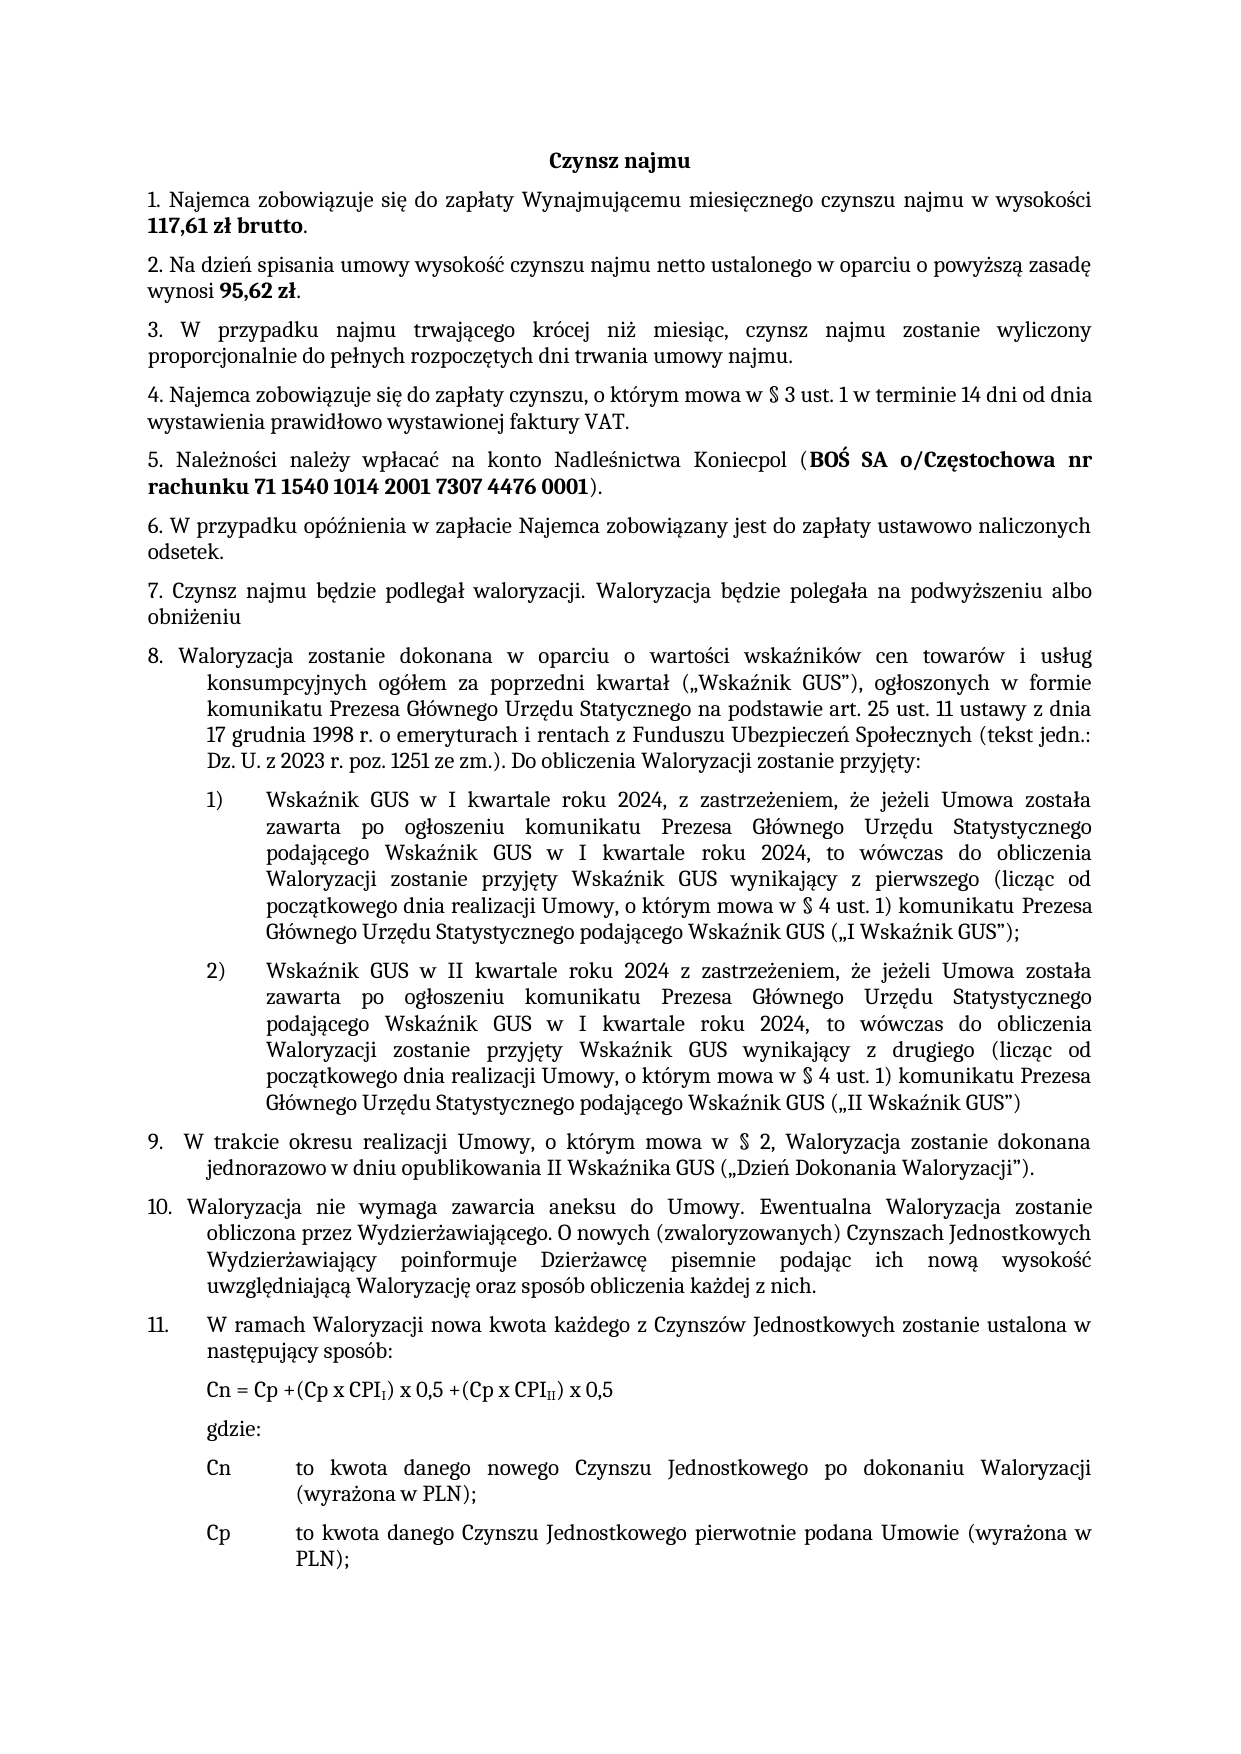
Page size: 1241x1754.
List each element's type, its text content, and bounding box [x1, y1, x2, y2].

text 2. Na dzień spisania umowy wysokość czynszu najmu netto ustalonego w oparciu o powyższą zasadę wynosi 95,62 zł. [148, 252, 1093, 304]
text 7. Czynsz najmu będzie podlegał waloryzacji. Waloryzacja będzie polegała na podwyższeniu albo obniżeniu [148, 578, 1093, 630]
text Cn = Cp +(Cp x CPII) x 0,5 +(Cp x CPIII) x 0,5 [207, 1377, 1093, 1403]
text 2) Wskaźnik GUS w II kwartale roku 2024 z zastrzeżeniem, że jeżeli Umowa została zawarta po ogłoszeniu komunikatu Prezesa Głównego Urzędu Statystycznego podającego Wskaźnik GUS w I kwartale roku 2024, to wówczas do obliczenia Waloryzacji zostanie przyjęty Wskaźnik GUS wynikający z drugiego (licząc od początkowego dnia realizacji Umowy, o którym mowa w § 4 ust. 1) komunikatu Prezesa Głównego Urzędu Statystycznego podającego Wskaźnik GUS („II Wskaźnik GUS”) [207, 958, 1093, 1116]
text 3. W przypadku najmu trwającego krócej niż miesiąc, czynsz najmu zostanie wyliczony proporcjonalnie do pełnych rozpoczętych dni trwania umowy najmu. [148, 317, 1093, 369]
text 8. Waloryzacja zostanie dokonana w oparciu o wartości wskaźników cen towarów i usług konsumpcyjnych ogółem za poprzedni kwartał („Wskaźnik GUS”), ogłoszonych w formie komunikatu Prezesa Głównego Urzędu Statycznego na podstawie art. 25 ust. 11 ustawy z dnia 17 grudnia 1998 r. o emeryturach i rentach z Funduszu Ubezpieczeń Społecznych (tekst jedn.: Dz. U. z 2023 r. poz. 1251 ze zm.). Do obliczenia Waloryzacji zostanie przyjęty: [148, 643, 1093, 775]
text gdzie: [207, 1416, 1093, 1442]
text 11. W ramach Waloryzacji nowa kwota każdego z Czynszów Jednostkowych zostanie ustalona w następujący sposób: [148, 1312, 1093, 1364]
text Cn to kwota danego nowego Czynszu Jednostkowego po dokonaniu Waloryzacji (wyrażona w PLN); [207, 1454, 1093, 1507]
text Cp to kwota danego Czynszu Jednostkowego pierwotnie podana Umowie (wyrażona w PLN); [207, 1520, 1093, 1572]
text 9. W trakcie okresu realizacji Umowy, o którym mowa w § 2, Waloryzacja zostanie dokonana jednorazowo w dniu opublikowania II Wskaźnika GUS („Dzień Dokonania Waloryzacji”). [148, 1128, 1093, 1181]
text 4. Najemca zobowiązuje się do zapłaty czynszu, o którym mowa w § 3 ust. 1 w terminie 14 dni od dnia wystawienia prawidłowo wystawionej faktury VAT. [148, 382, 1093, 435]
text 1) Wskaźnik GUS w I kwartale roku 2024, z zastrzeżeniem, że jeżeli Umowa została zawarta po ogłoszeniu komunikatu Prezesa Głównego Urzędu Statystycznego podającego Wskaźnik GUS w I kwartale roku 2024, to wówczas do obliczenia Waloryzacji zostanie przyjęty Wskaźnik GUS wynikający z pierwszego (licząc od początkowego dnia realizacji Umowy, o którym mowa w § 4 ust. 1) komunikatu Prezesa Głównego Urzędu Statystycznego podającego Wskaźnik GUS („I Wskaźnik GUS”); [207, 787, 1093, 945]
text 6. W przypadku opóźnienia w zapłacie Najemca zobowiązany jest do zapłaty ustawowo naliczonych odsetek. [148, 512, 1093, 565]
text 1. Najemca zobowiązuje się do zapłaty Wynajmującemu miesięcznego czynszu najmu w wysokości 117,61 zł brutto. [148, 186, 1093, 239]
text 5. Należności należy wpłacać na konto Nadleśnictwa Koniecpol (BOŚ SA o/Częstochowa nr rachunku 71 1540 1014 2001 7307 4476 0001). [148, 447, 1093, 500]
text Czynsz najmu [148, 148, 1093, 174]
text 10. Waloryzacja nie wymaga zawarcia aneksu do Umowy. Ewentualna Waloryzacja zostanie obliczona przez Wydzierżawiającego. O nowych (zwaloryzowanych) Czynszach Jednostkowych Wydzierżawiający poinformuje Dzierżawcę pisemnie podając ich nową wysokość uwzględniającą Waloryzację oraz sposób obliczenia każdej z nich. [148, 1194, 1093, 1299]
